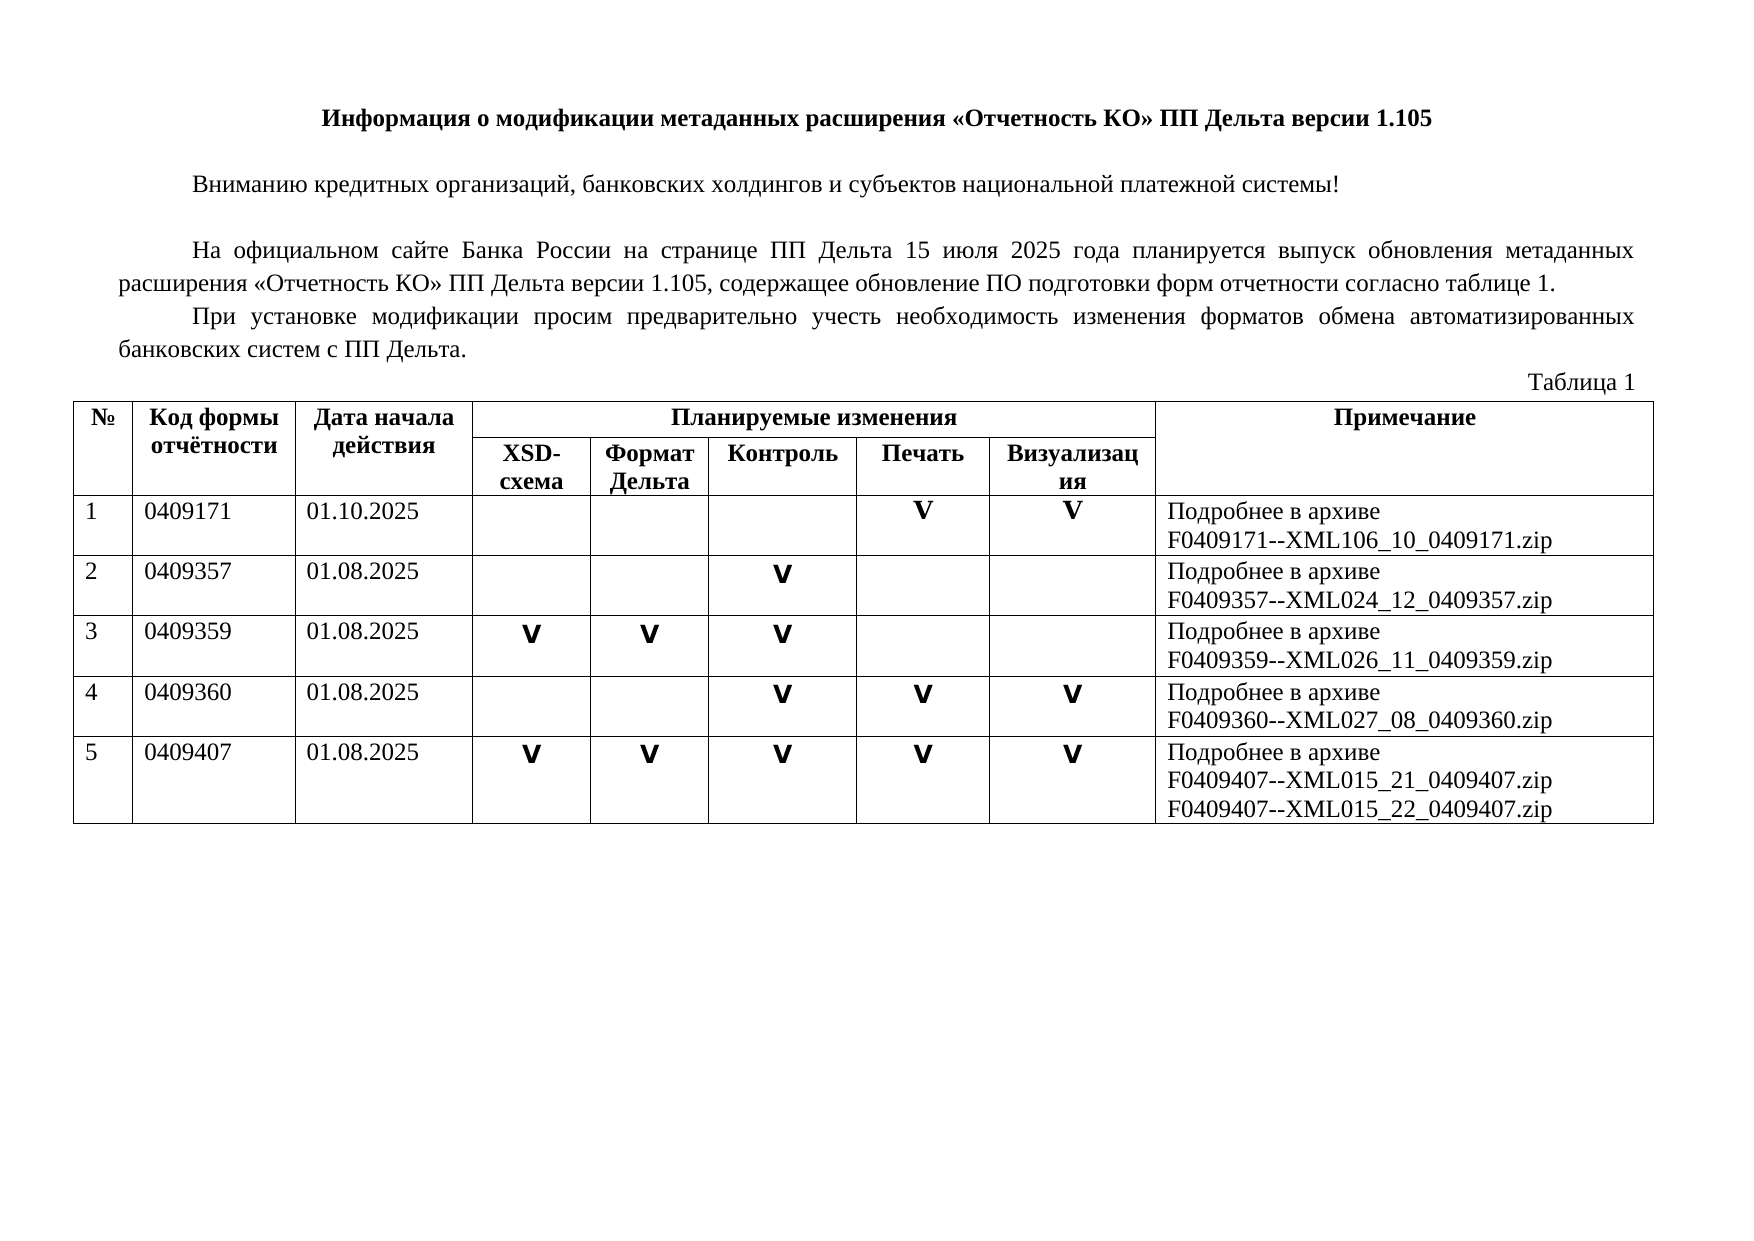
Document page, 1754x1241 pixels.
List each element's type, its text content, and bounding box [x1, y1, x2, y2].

table_cell [857, 556, 989, 615]
table_cell 01.08.2025 [296, 616, 472, 676]
table_header № [74, 402, 132, 495]
table_cell [990, 616, 1155, 676]
table_cell Контроль [709, 438, 856, 495]
table_cell [473, 496, 590, 555]
table_cell 0409359 [133, 616, 295, 676]
table_cell Ⅴ [857, 677, 989, 736]
table_cell Ⅴ [857, 496, 989, 555]
table_cell [709, 496, 856, 555]
table_cell Ⅴ [990, 496, 1155, 555]
table_header Примечание [1156, 402, 1653, 495]
text Таблица 1 [118, 367, 1636, 396]
table_cell [473, 556, 590, 615]
table_cell XSD-схема [473, 438, 590, 495]
table_cell Подробнее в архиве F0409357--XML024_12_0409357.zip [1156, 556, 1653, 615]
table_cell 0409357 [133, 556, 295, 615]
table_cell 01.08.2025 [296, 677, 472, 736]
table_cell Ⅴ [709, 556, 856, 615]
table_cell 0409171 [133, 496, 295, 555]
table_cell Печать [857, 438, 989, 495]
table_cell 01.10.2025 [296, 496, 472, 555]
table_cell [591, 496, 708, 555]
table_cell Ⅴ [591, 616, 708, 676]
text На официальном сайте Банка России на странице ПП Дельта 15 июля 2025 года планируется выпуск обновления метаданных расширения «Отчетность КО» ПП Дельта версии 1.105, содержащее обновление ПО подготовки форм отчетности согласно таблице 1. [118, 235, 1636, 297]
table_cell Формат Дельта [591, 438, 708, 495]
table_cell 0409360 [133, 677, 295, 736]
table_cell Визуализация [990, 438, 1155, 495]
table_cell [857, 616, 989, 676]
table_cell Ⅴ [857, 737, 989, 823]
table_cell 0409407 [133, 737, 295, 823]
table_cell Ⅴ [591, 737, 708, 823]
table_cell Подробнее в архиве F0409407--XML015_21_0409407.zip F0409407--XML015_22_0409407.zip [1156, 737, 1653, 823]
table_cell 01.08.2025 [296, 556, 472, 615]
table_cell Ⅴ [990, 677, 1155, 736]
table_cell 4 [74, 677, 132, 736]
table_header Код формы отчётности [133, 402, 295, 495]
table_cell 2 [74, 556, 132, 615]
table_cell Ⅴ [709, 737, 856, 823]
table_cell 3 [74, 616, 132, 676]
table_cell Подробнее в архиве F0409359--XML026_11_0409359.zip [1156, 616, 1653, 676]
table_cell Ⅴ [709, 677, 856, 736]
table_cell 01.08.2025 [296, 737, 472, 823]
table_cell [990, 556, 1155, 615]
table_cell [591, 677, 708, 736]
table_cell 1 [74, 496, 132, 555]
table_cell Подробнее в архиве F0409360--XML027_08_0409360.zip [1156, 677, 1653, 736]
table_cell Ⅴ [709, 616, 856, 676]
text Информация о модификации метаданных расширения «Отчетность КО» ПП Дельта версии 1.105 [118, 103, 1636, 132]
text Вниманию кредитных организаций, банковских холдингов и субъектов национальной платежной системы! [118, 169, 1636, 198]
table_cell [591, 556, 708, 615]
table_cell Подробнее в архиве F0409171--XML106_10_0409171.zip [1156, 496, 1653, 555]
text При установке модификации просим предварительно учесть необходимость изменения форматов обмена автоматизированных банковских систем с ПП Дельта. [118, 301, 1636, 363]
table_header Планируемые изменения [473, 402, 1155, 437]
table_header Дата начала действия [296, 402, 472, 495]
table_cell 5 [74, 737, 132, 823]
table_cell Ⅴ [473, 616, 590, 676]
table_cell [473, 677, 590, 736]
table_cell Ⅴ [990, 737, 1155, 823]
table_cell Ⅴ [473, 737, 590, 823]
